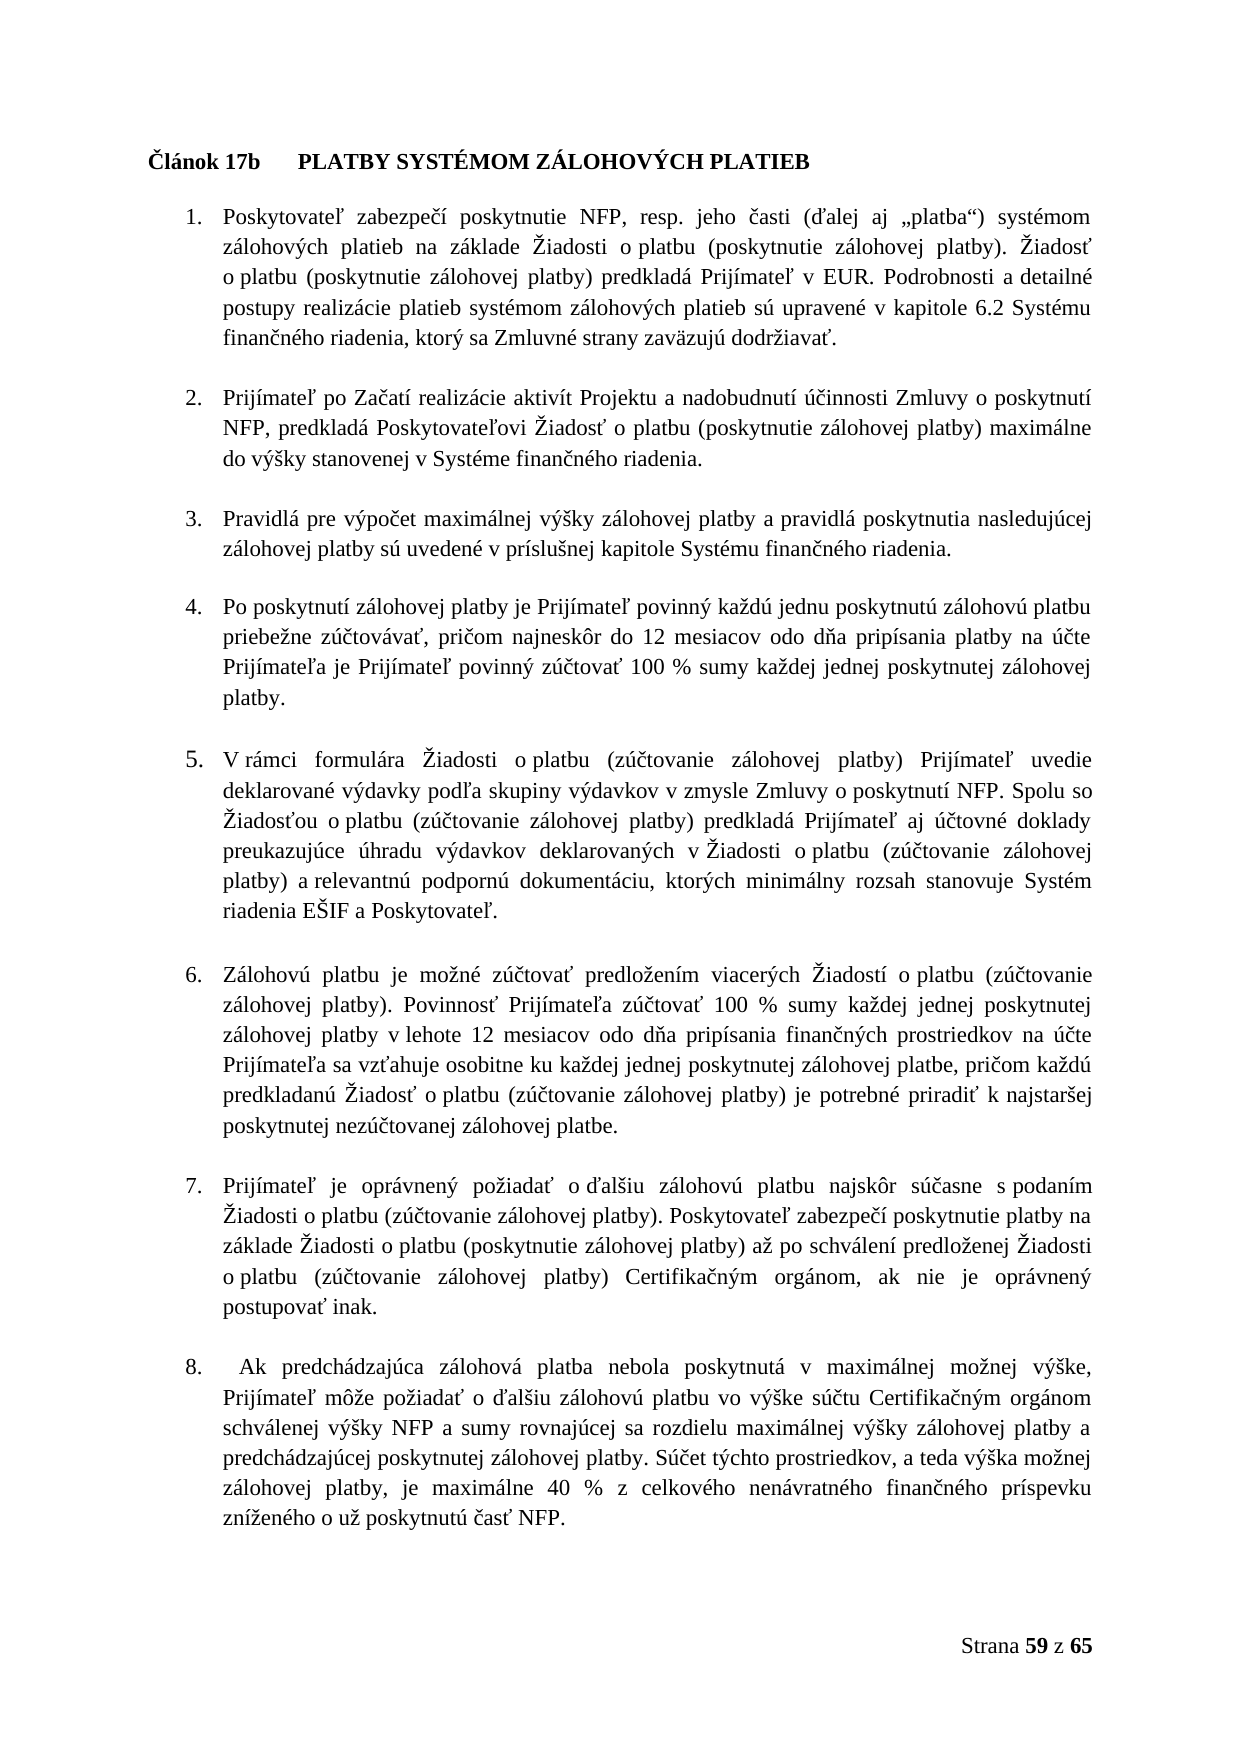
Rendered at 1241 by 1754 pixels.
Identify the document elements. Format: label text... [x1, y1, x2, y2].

list V rámci formulára Žiadosti o platbu (zúčtovanie zálohovej platby) Prijímateľ uvedie deklarované výdavky podľa skupiny výdavkov v zmysle Zmluvy o poskytnutí NFP. Spolu so Žiadosťou o platbu (zúčtovanie zálohovej platby) predkladá Prijímateľ aj účtovné doklady preukazujúce úhradu výdavkov deklarovaných v Žiadosti o platbu (zúčtovanie zálohovej platby) a relevantnú podpornú dokumentáciu, ktorých minimálny rozsah stanovuje Systém riadenia EŠIF a Poskytovateľ. [185, 744, 1092, 924]
list Prijímateľ je oprávnený požiadať o ďalšiu zálohovú platbu najskôr súčasne s podaním Žiadosti o platbu (zúčtovanie zálohovej platby). Poskytovateľ zabezpečí poskytnutie platby na základe Žiadosti o platbu (poskytnutie zálohovej platby) až po schválení predloženej Žiadosti o platbu (zúčtovanie zálohovej platby) Certifikačným orgánom, ak nie je oprávnený postupovať inak. [185, 1172, 1092, 1319]
list Poskytovateľ zabezpečí poskytnutie NFP, resp. jeho časti (ďalej aj „platba“) systémom zálohových platieb na základe Žiadosti o platbu (poskytnutie zálohovej platby). Žiadosť o platbu (poskytnutie zálohovej platby) predkladá Prijímateľ v EUR. Podrobnosti a detailné postupy realizácie platieb systémom zálohových platieb sú upravené v kapitole 6.2 Systému finančného riadenia, ktorý sa Zmluvné strany zaväzujú dodržiavať. [185, 203, 1092, 350]
list Pravidlá pre výpočet maximálnej výšky zálohovej platby a pravidlá poskytnutia nasledujúcej zálohovej platby sú uvedené v príslušnej kapitole Systému finančného riadenia. [185, 505, 1092, 562]
list Zálohovú platbu je možné zúčtovať predložením viacerých Žiadostí o platbu (zúčtovanie zálohovej platby). Povinnosť Prijímateľa zúčtovať 100 % sumy každej jednej poskytnutej zálohovej platby v lehote 12 mesiacov odo dňa pripísania finančných prostriedkov na účte Prijímateľa sa vzťahuje osobitne ku každej jednej poskytnutej zálohovej platbe, pričom každú predkladanú Žiadosť o platbu (zúčtovanie zálohovej platby) je potrebné priradiť k najstaršej poskytnutej nezúčtovanej zálohovej platbe. [185, 961, 1092, 1138]
list Ak predchádzajúca zálohová platba nebola poskytnutá v maximálnej možnej výške, Prijímateľ môže požiadať o ďalšiu zálohovú platbu vo výške súčtu Certifikačným orgánom schválenej výšky NFP a sumy rovnajúcej sa rozdielu maximálnej výšky zálohovej platby a predchádzajúcej poskytnutej zálohovej platby. Súčet týchto prostriedkov, a teda výška možnej zálohovej platby, je maximálne 40 % z celkového nenávratného finančného príspevku zníženého o už poskytnutú časť NFP. [185, 1353, 1092, 1531]
list Prijímateľ po Začatí realizácie aktivít Projektu a nadobudnutí účinnosti Zmluvy o poskytnutí NFP, predkladá Poskytovateľovi Žiadosť o platbu (poskytnutie zálohovej platby) maximálne do výšky stanovenej v Systéme finančného riadenia. [185, 384, 1092, 471]
list Po poskytnutí zálohovej platby je Prijímateľ povinný každú jednu poskytnutú zálohovú platbu priebežne zúčtovávať, pričom najneskôr do 12 mesiacov odo dňa pripísania platby na účte Prijímateľa je Prijímateľ povinný zúčtovať 100 % sumy každej jednej poskytnutej zálohovej platby. [185, 593, 1092, 710]
text Článok 17b PLATBY SYSTÉMOM ZÁLOHOVÝCH PLATIEB [148, 148, 1092, 174]
